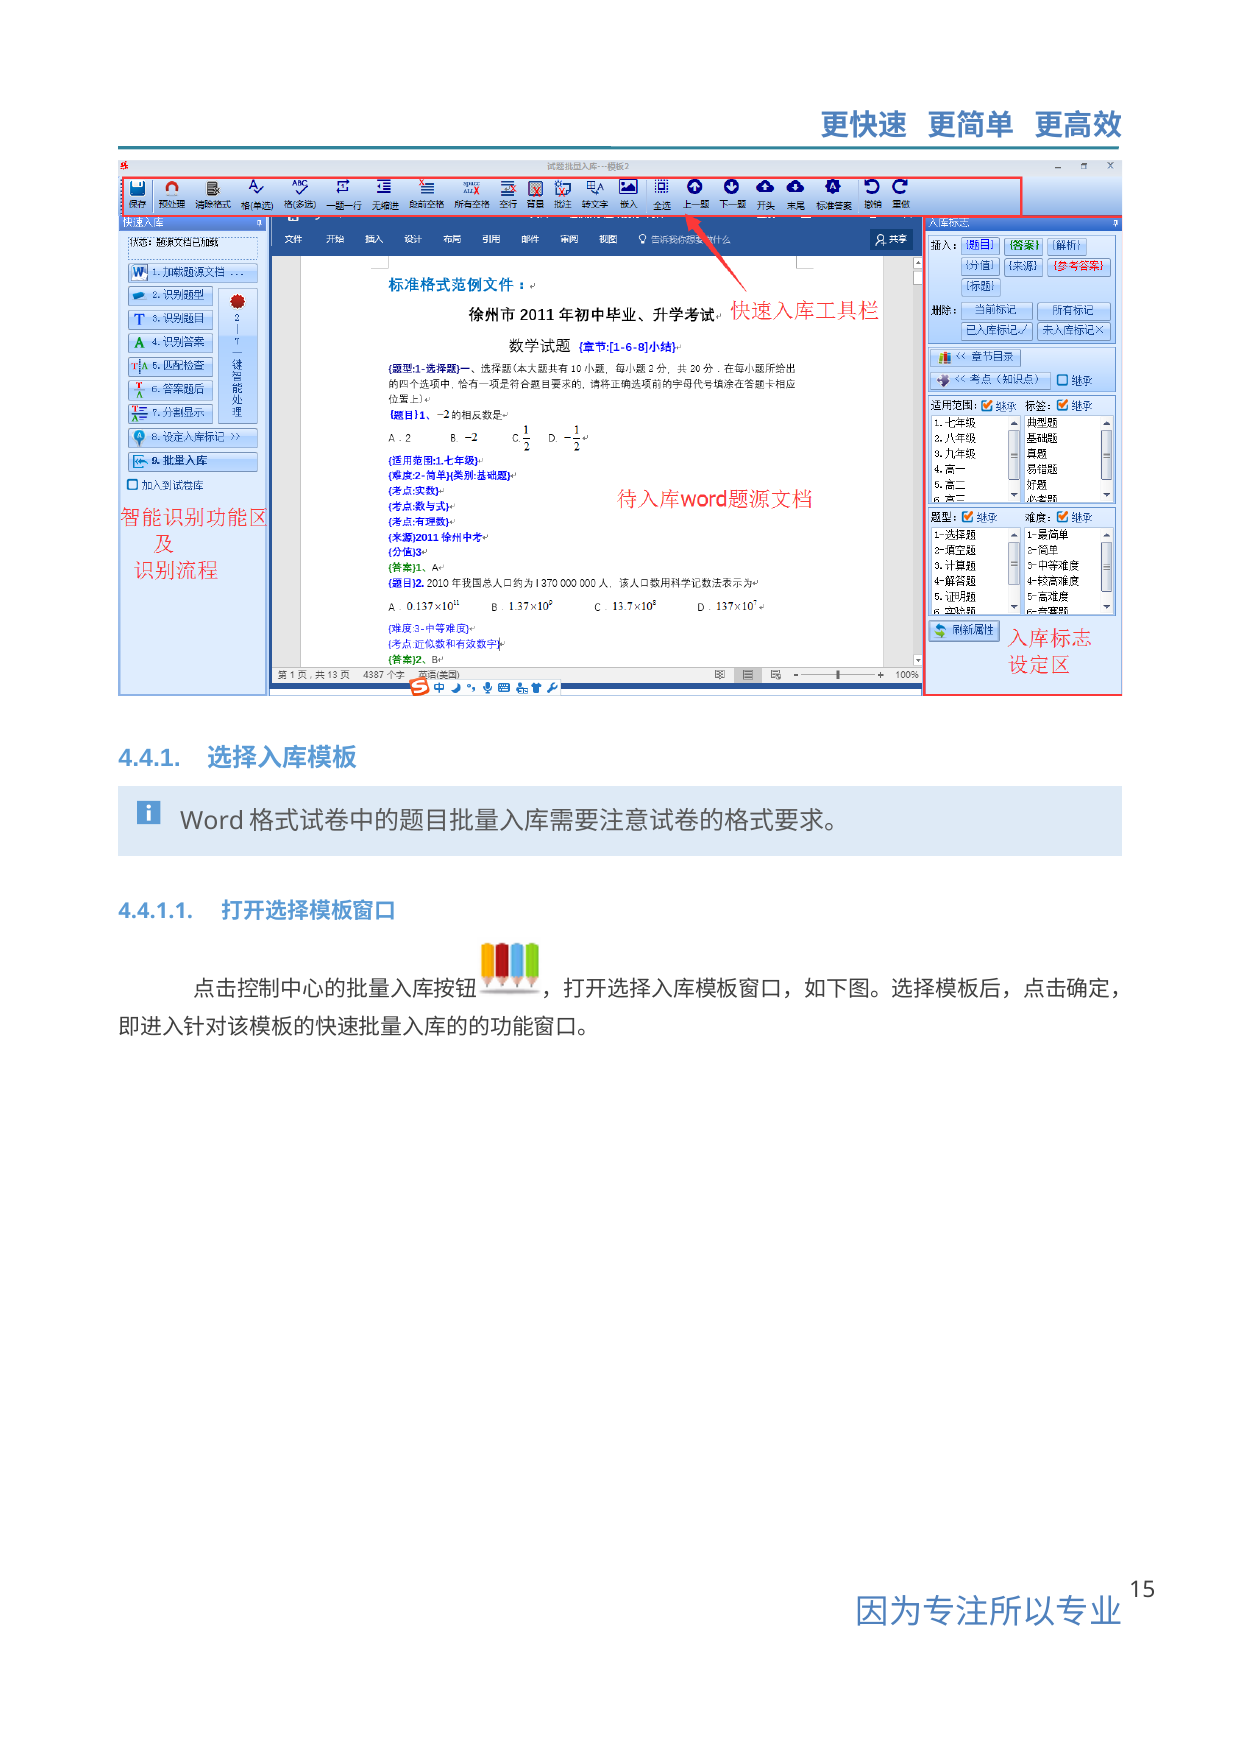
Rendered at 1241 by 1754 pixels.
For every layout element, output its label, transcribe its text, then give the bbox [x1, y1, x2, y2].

subtitle 选择入库模板 [118, 737, 1122, 773]
picture [477, 937, 542, 997]
subtitle 打开选择模板窗口 [118, 893, 1122, 925]
table_header Word格式试卷中的题目批量入库需要注意试卷的格式要求。 [180, 786, 1122, 856]
table_header [118, 786, 180, 856]
picture [118, 160, 1123, 696]
text 点击控制中心的批量入库按钮，打开选择入库模板窗口，如下图。选择模板后，点击确定，即进入针对该模板的快速批量入库的的功能窗口。 [118, 937, 1122, 1041]
